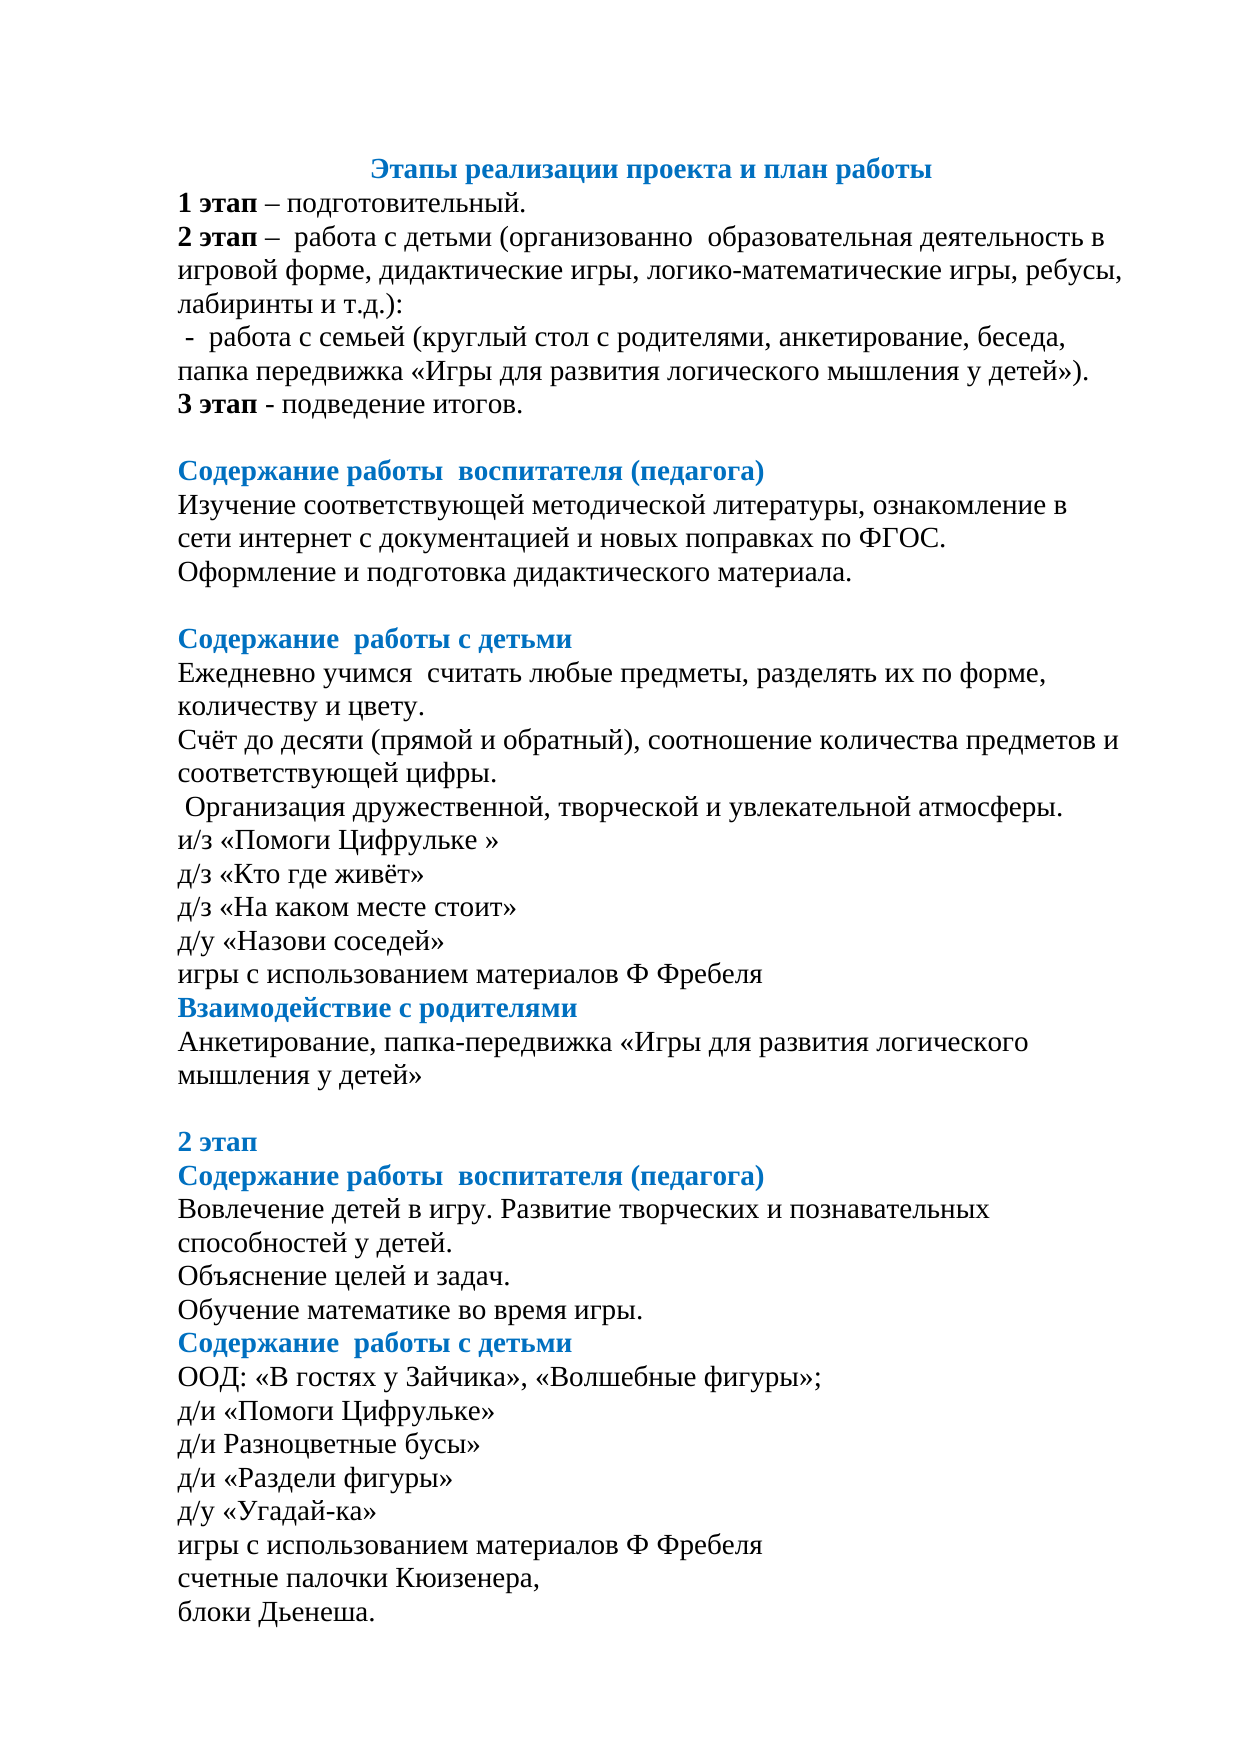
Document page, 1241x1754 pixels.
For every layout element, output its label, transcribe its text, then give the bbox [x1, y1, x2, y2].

text д/з «На каком месте стоит» [177, 889, 1125, 923]
text 2 этап [177, 1124, 1125, 1158]
text 3 этап - подведение итогов. [177, 386, 1125, 420]
text Содержание работы воспитателя (педагога) [177, 1158, 1125, 1191]
text Изучение соответствующей методической литературы, ознакомление в сети интернет с документацией и новых поправках по ФГОС. [177, 487, 1125, 554]
text д/и «Помоги Цифрульке» [177, 1393, 1125, 1426]
text блоки Дьенеша. [177, 1594, 1125, 1627]
text Анкетирование, папка-передвижка «Игры для развития логического мышления у детей» [177, 1024, 1125, 1091]
text Обучение математике во время игры. [177, 1292, 1125, 1326]
text ООД: «В гостях у Зайчика», «Волшебные фигуры»; [177, 1359, 1125, 1393]
text Счёт до десяти (прямой и обратный), соотношение количества предметов и соответствующей цифры. [177, 722, 1125, 789]
text 1 этап – подготовительный. [177, 185, 1125, 219]
text д/у «Угадай-ка» [177, 1493, 1125, 1527]
text Взаимодействие с родителями [177, 990, 1125, 1024]
text д/з «Кто где живёт» [177, 856, 1125, 889]
text д/у «Назови соседей» [177, 923, 1125, 957]
text Организация дружественной, творческой и увлекательной атмосферы. [177, 789, 1125, 822]
text Объяснение целей и задач. [177, 1258, 1125, 1292]
text - работа с семьей (круглый стол с родителями, анкетирование, беседа, папка передвижка «Игры для развития логического мышления у детей»). [177, 319, 1125, 386]
text Этапы реализации проекта и план работы [177, 152, 1125, 185]
text Содержание работы с детьми [177, 1326, 1125, 1359]
text игры с использованием материалов Ф Фребеля [177, 1527, 1125, 1560]
text д/и Разноцветные бусы» [177, 1426, 1125, 1460]
text Содержание работы с детьми [177, 621, 1125, 655]
text игры с использованием материалов Ф Фребеля [177, 957, 1125, 990]
text 2 этап – работа с детьми (организованно образовательная деятельность в игровой форме, дидактические игры, логико-математические игры, ребусы, лабиринты и т.д.): [177, 219, 1125, 319]
text Ежедневно учимся считать любые предметы, разделять их по форме, количеству и цвету. [177, 655, 1125, 722]
text д/и «Раздели фигуры» [177, 1460, 1125, 1493]
text и/з «Помоги Цифрульке » [177, 822, 1125, 856]
text Вовлечение детей в игру. Развитие творческих и познавательных способностей у детей. [177, 1191, 1125, 1258]
text счетные палочки Кюизенера, [177, 1560, 1125, 1594]
text Содержание работы воспитателя (педагога) [177, 453, 1125, 487]
text Оформление и подготовка дидактического материала. [177, 554, 1125, 588]
